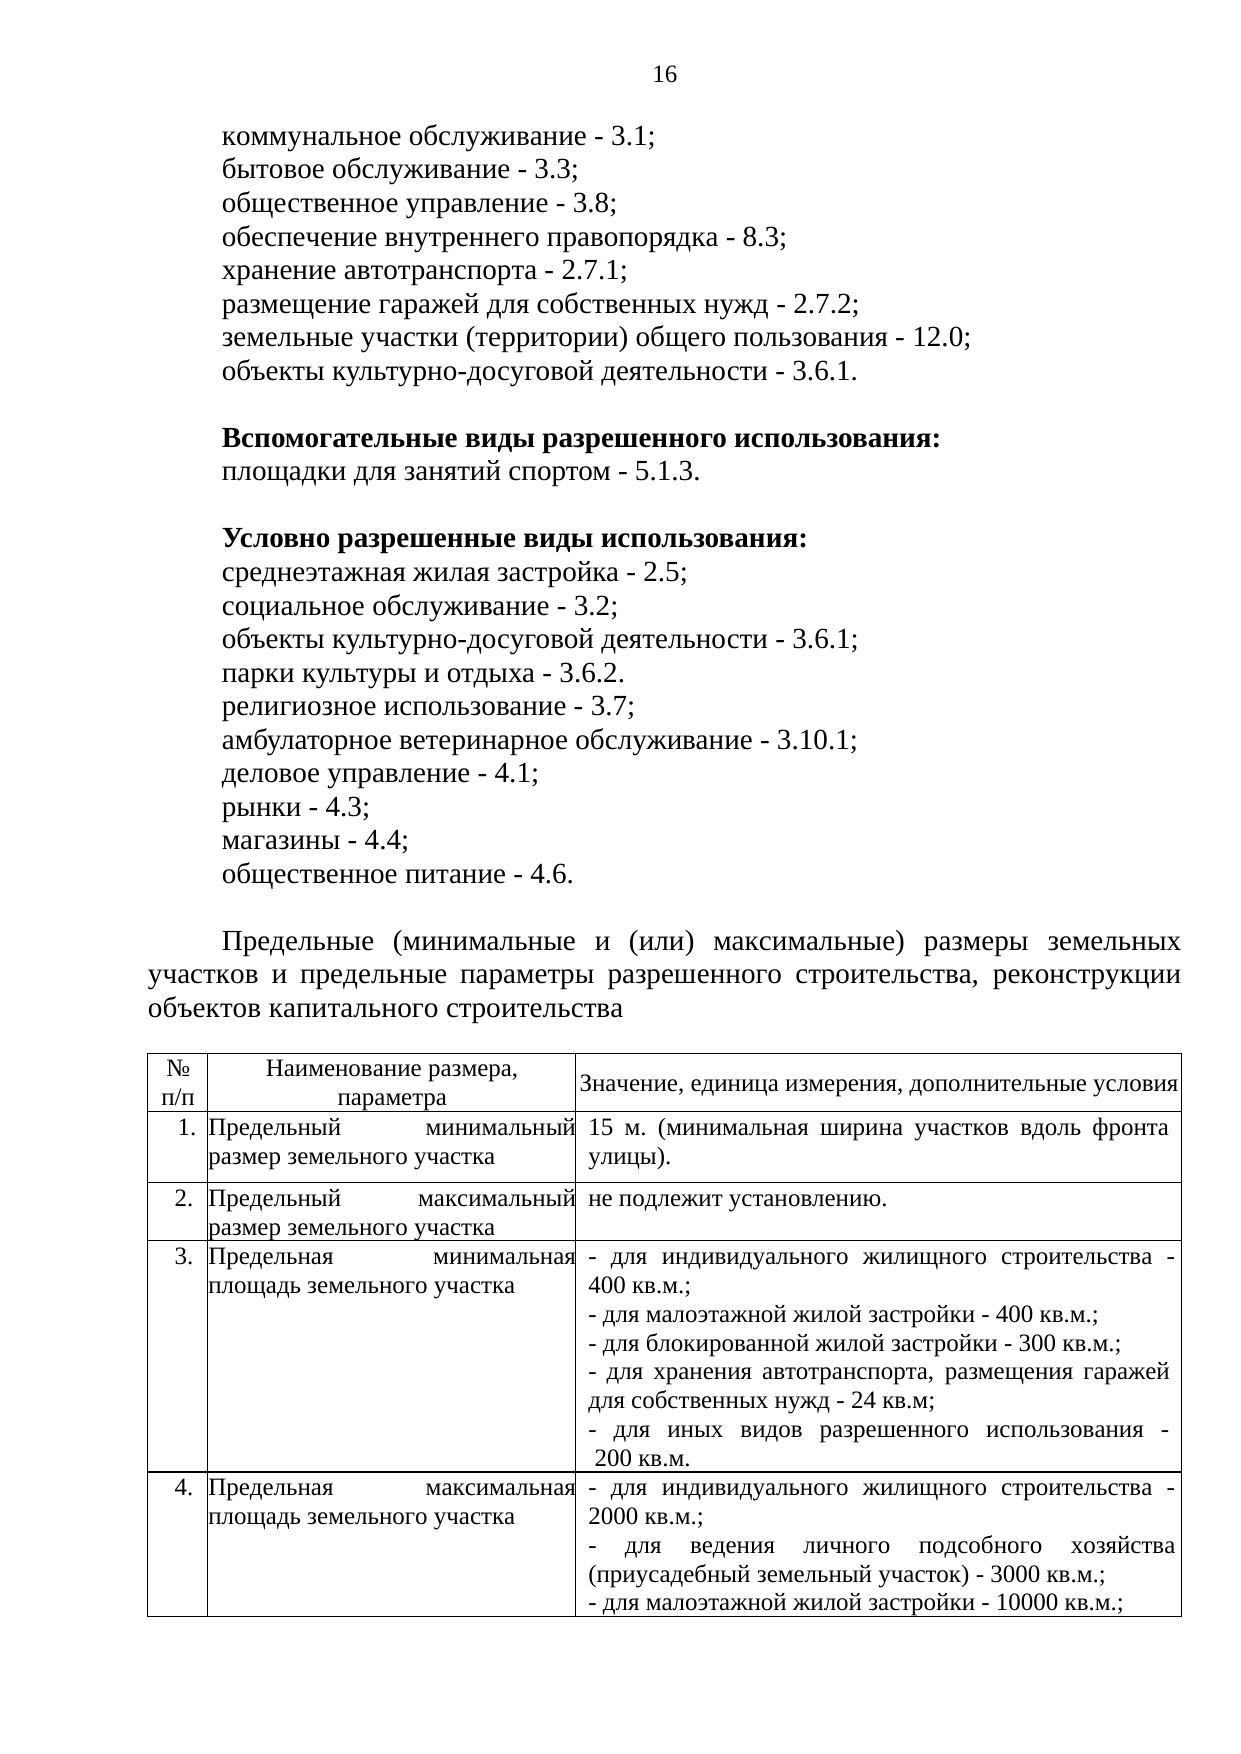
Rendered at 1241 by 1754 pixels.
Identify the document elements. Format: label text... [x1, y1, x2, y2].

text хранение автотранспорта - 2.7.1; [148, 252, 1181, 286]
text объекты культурно-досуговой деятельности - 3.6.1; [148, 621, 1181, 655]
text площадки для занятий спортом - 5.1.3. [148, 453, 1181, 487]
text обеспечение внутреннего правопорядка - 8.3; [148, 219, 1181, 252]
table_cell 4. [148, 1473, 207, 1616]
table_cell 1. [148, 1112, 207, 1182]
table_cell 3. [148, 1241, 207, 1471]
text объекты культурно-досуговой деятельности - 3.6.1. [148, 353, 1181, 386]
table_header Наименование размера, параметра [208, 1054, 575, 1111]
table_cell 15 м. (минимальная ширина участков вдоль фронта улицы). [576, 1112, 1181, 1182]
text парки культуры и отдыха - 3.6.2. [148, 655, 1181, 688]
text общественное управление - 3.8; [148, 185, 1181, 219]
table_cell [576, 1473, 1181, 1616]
text амбулаторное ветеринарное обслуживание - 3.10.1; [148, 722, 1181, 755]
text религиозное использование - 3.7; [148, 688, 1181, 722]
table_header № п/п [148, 1054, 207, 1111]
text деловое управление - 4.1; [148, 755, 1181, 789]
table_header Значение, единица измерения, дополнительные условия [576, 1054, 1181, 1111]
text магазины - 4.4; [148, 822, 1181, 856]
text земельные участки (территории) общего пользования - 12.0; [148, 319, 1181, 353]
text бытовое обслуживание - 3.3; [148, 152, 1181, 185]
text рынки - 4.3; [148, 789, 1181, 822]
table_cell не подлежит установлению. [576, 1183, 1181, 1240]
text общественное питание - 4.6. [148, 856, 1181, 889]
table_cell Предельный минимальный размер земельного участка [208, 1112, 575, 1182]
text социальное обслуживание - 3.2; [148, 588, 1181, 621]
text среднеэтажная жилая застройка - 2.5; [148, 554, 1181, 588]
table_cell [208, 1473, 575, 1616]
table_cell Предельный максимальный размер земельного участка [208, 1183, 575, 1240]
text Вспомогательные виды разрешенного использования: [148, 420, 1181, 453]
text размещение гаражей для собственных нужд - 2.7.2; [148, 286, 1181, 319]
text Условно разрешенные виды использования: [148, 521, 1181, 554]
table_cell Предельная минимальная площадь земельного участка [208, 1241, 575, 1471]
text коммунальное обслуживание - 3.1; [148, 118, 1181, 152]
text Предельные (минимальные и (или) максимальные) размеры земельных участков и предельные параметры разрешенного строительства, реконструкции объектов капитального строительства [148, 923, 1181, 1024]
table_cell 2. [148, 1183, 207, 1240]
table_cell - для индивидуального жилищного строительства - 400 кв.м.; - для малоэтажной жилой застройки - 400 кв.м.; - для блокированной жилой застройки - 300 кв.м.; - для хранения автотранспорта, размещения гаражей для собственных нужд - 24 кв.м; - для иных видов разрешенного использования - 200 кв.м. [576, 1241, 1181, 1471]
